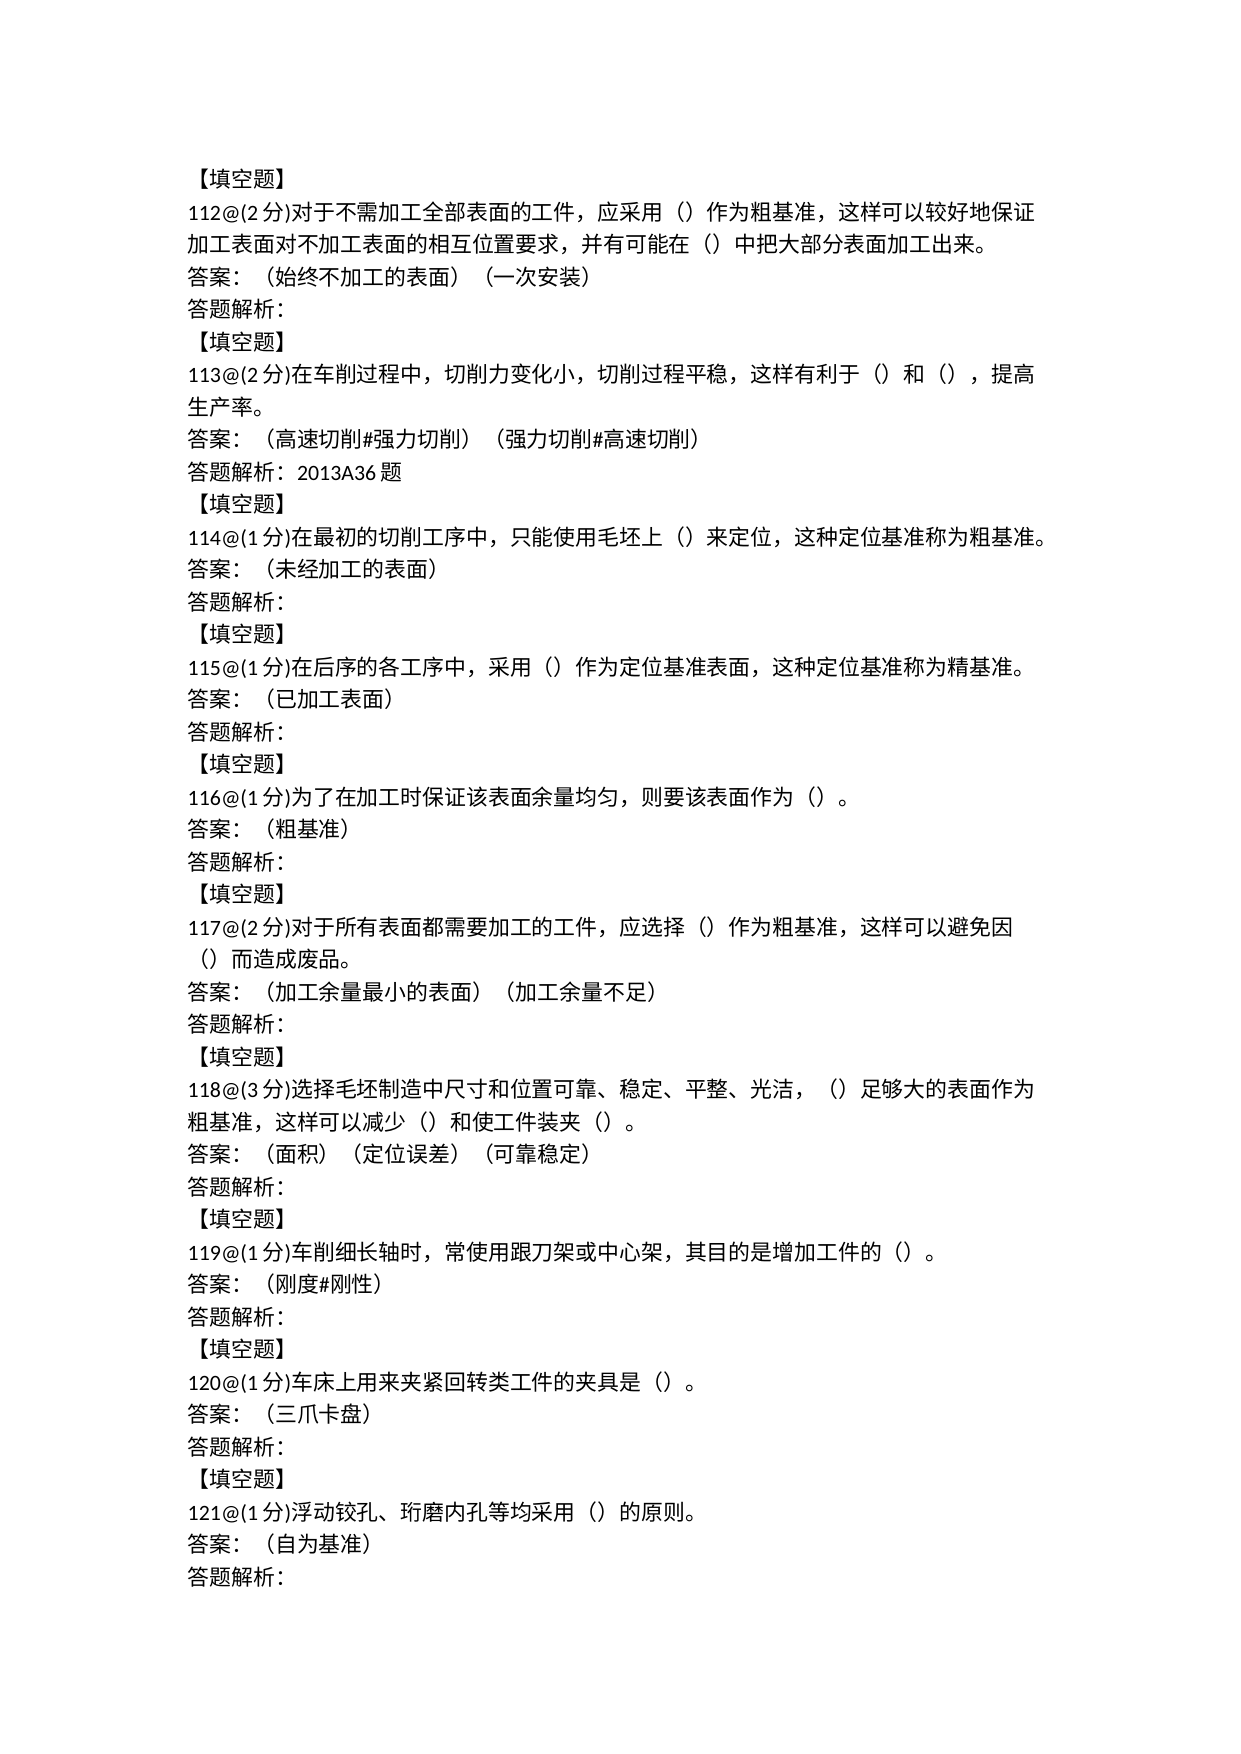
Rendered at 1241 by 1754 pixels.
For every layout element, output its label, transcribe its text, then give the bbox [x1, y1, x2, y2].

text 答案：（未经加工的表面） 答题解析： [187, 552, 1053, 617]
text 117@(2分)对于所有表面都需要加工的工件，应选择（）作为粗基准，这样可以避免因（）而造成废品。 [187, 909, 1053, 974]
text 答案：（粗基准） 答题解析： [187, 812, 1053, 877]
text 【填空题】 [187, 1039, 1053, 1072]
text 114@(1分)在最初的切削工序中，只能使用毛坯上（）来定位，这种定位基准称为粗基准。 [187, 519, 1053, 552]
text 答案：（刚度#刚性） 答题解析： [187, 1267, 1053, 1332]
text 【填空题】 [187, 877, 1053, 909]
text 【填空题】 [187, 1462, 1053, 1494]
text 112@(2分)对于不需加工全部表面的工件，应采用（）作为粗基准，这样可以较好地保证加工表面对不加工表面的相互位置要求，并有可能在（）中把大部分表面加工出来。 [187, 194, 1053, 259]
text 【填空题】 [187, 1332, 1053, 1364]
text 答案：（始终不加工的表面）（一次安装） 答题解析： [187, 259, 1053, 324]
text 答案：（高速切削#强力切削）（强力切削#高速切削） 答题解析：2013A36题 [187, 422, 1053, 487]
text 答案：（三爪卡盘） 答题解析： [187, 1397, 1053, 1462]
text 【填空题】 [187, 747, 1053, 779]
text 【填空题】 [187, 1202, 1053, 1234]
text 答案：（加工余量最小的表面）（加工余量不足） 答题解析： [187, 974, 1053, 1039]
text 【填空题】 [187, 617, 1053, 649]
text 【填空题】 [187, 487, 1053, 519]
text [187, 162, 1053, 194]
text 121@(1分)浮动铰孔、珩磨内孔等均采用（）的原则。 [187, 1494, 1053, 1527]
text 115@(1分)在后序的各工序中，采用（）作为定位基准表面，这种定位基准称为精基准。 [187, 649, 1053, 682]
text 答案：（面积）（定位误差）（可靠稳定） 答题解析： [187, 1137, 1053, 1202]
text 118@(3分)选择毛坯制造中尺寸和位置可靠、稳定、平整、光洁，（）足够大的表面作为粗基准，这样可以减少（）和使工件装夹（）。 [187, 1072, 1053, 1137]
text 答案：（已加工表面） 答题解析： [187, 682, 1053, 747]
text 【填空题】 [187, 324, 1053, 357]
text 120@(1分)车床上用来夹紧回转类工件的夹具是（）。 [187, 1364, 1053, 1397]
text 113@(2分)在车削过程中，切削力变化小，切削过程平稳，这样有利于（）和（），提高生产率。 [187, 357, 1053, 422]
text 119@(1分)车削细长轴时，常使用跟刀架或中心架，其目的是增加工件的（）。 [187, 1234, 1053, 1267]
text 116@(1分)为了在加工时保证该表面余量均匀，则要该表面作为（）。 [187, 779, 1053, 812]
text 答案：（自为基准） 答题解析： [187, 1527, 1053, 1592]
